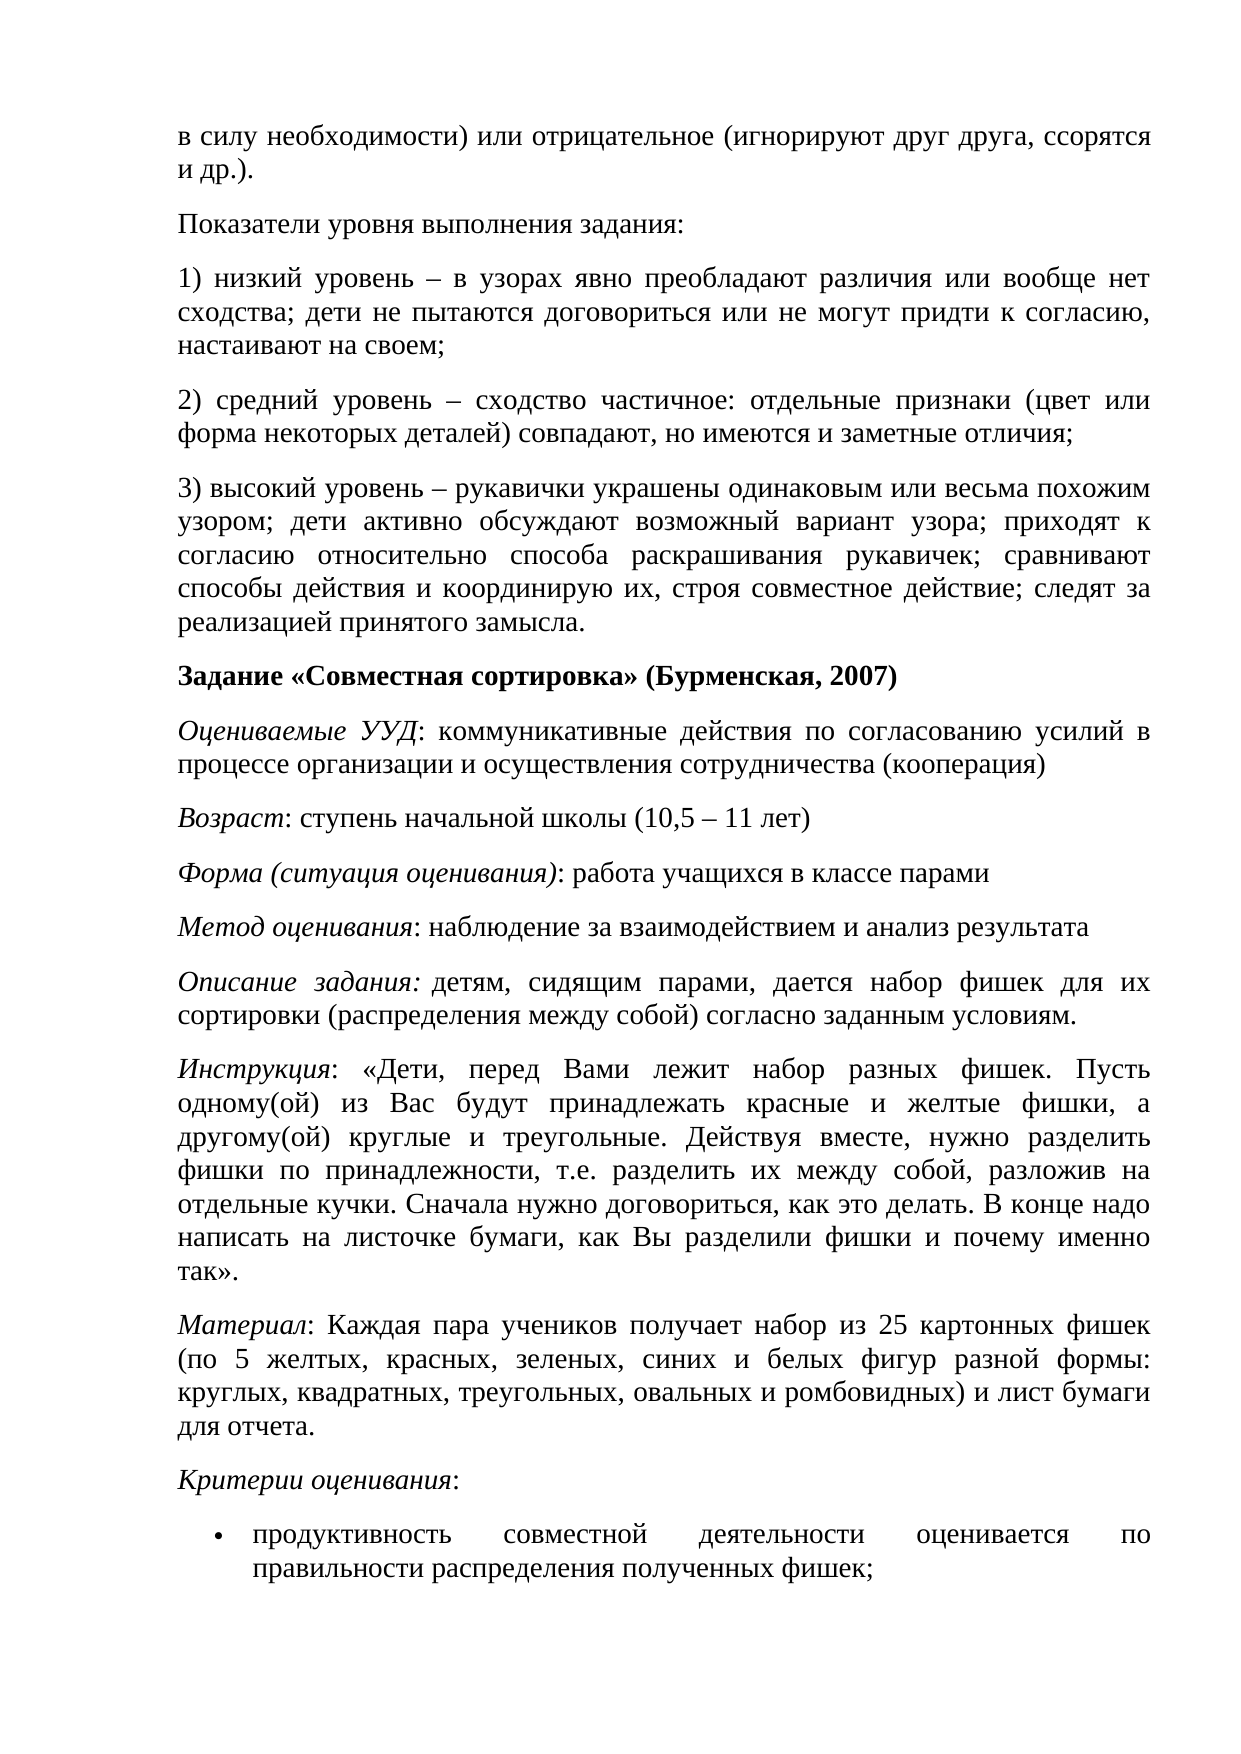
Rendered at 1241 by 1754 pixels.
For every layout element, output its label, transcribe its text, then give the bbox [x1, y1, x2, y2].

text 3) высокий уровень – рукавички украшены одинаковым или весьма похожим узором; дети активно обсуждают возможный вариант узора; приходят к согласию относительно способа раскрашивания рукавичек; сравнивают способы действия и координирую их, строя совместное действие; следят за реализацией принятого замысла. [177, 679, 1152, 847]
text Метод оценивания: наблюдение за взаимодействием и анализ результата [177, 1119, 1152, 1152]
text эмоциональное отношение к совместной деятельности: позитивное (работают с удовольствием и интересом), нейтральное (взаимодействуют друг с другом в силу необходимости) или отрицательное (игнорируют друг друга, ссорятся и др.). [177, 260, 1152, 394]
text 1) низкий уровень – в узорах явно преобладают различия или вообще нет сходства; дети не пытаются договориться или не могут придти к согласию, настаивают на своем; [177, 470, 1152, 570]
text Возраст: ступень начальной школы (10,5 – 11 лет) [177, 1010, 1152, 1043]
text Показатели уровня выполнения задания: [177, 415, 1152, 449]
text Оцениваемые УУД: коммуникативные действия по согласованию усилий в процессе организации и осуществления сотрудничества (кооперация) [177, 922, 1152, 989]
text Форма (ситуация оценивания): работа учащихся в классе парами [177, 1064, 1152, 1098]
text Задание «Совместная сортировка» (Бурменская, 2007) [177, 868, 1152, 901]
text Инструкция: «Дети, перед Вами лежит набор разных фишек. Пусть одному(ой) из Вас будут принадлежать красные и желтые фишки, а другому(ой) круглые и треугольные. Действуя вместе, нужно разделить фишки по принадлежности, т.е. разделить их между собой, разложив на отдельные кучки. Сначала нужно договориться, как это делать. В конце надо написать на листочке бумаги, как Вы разделили фишки и почему именно так». [177, 1261, 1152, 1496]
text взаимный контроль по ходу выполнения деятельности: замечают ли дети друг у друга отступления от первоначального замысла, как на них реагируют; [177, 118, 1152, 185]
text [177, 1517, 1152, 1584]
text 2) средний уровень – сходство частичное: отдельные признаки (цвет или форма некоторых деталей) совпадают, но имеются и заметные отличия; [177, 591, 1152, 658]
text взаимопомощь по ходу рисования, [177, 206, 1152, 239]
text Описание задания: детям, сидящим парами, дается набор фишек для их сортировки (распределения между собой) согласно заданным условиям. [177, 1173, 1152, 1240]
